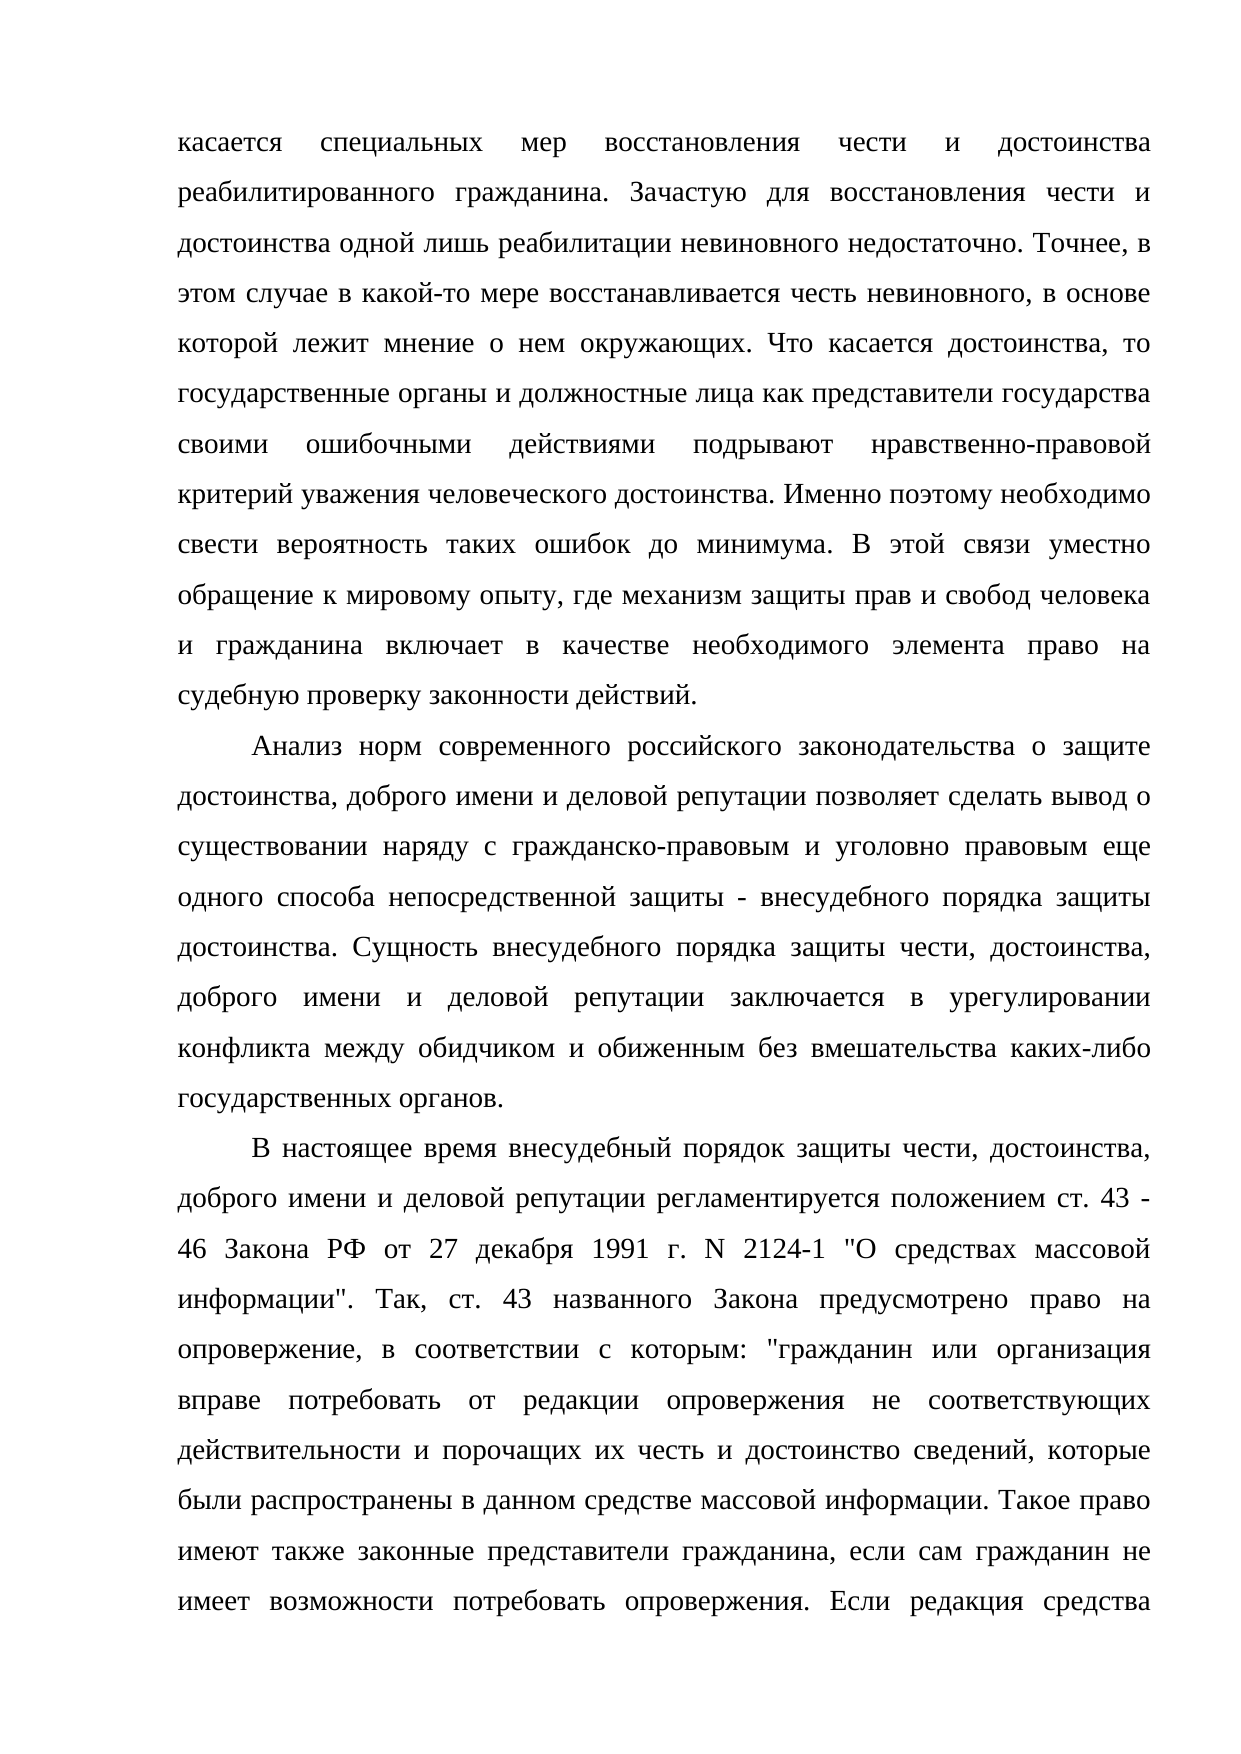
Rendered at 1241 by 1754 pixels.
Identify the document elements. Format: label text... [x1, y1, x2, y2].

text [177, 124, 1152, 711]
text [177, 1130, 1152, 1617]
text Анализ норм современного российского законодательства о защите достоинства, доброго имени и деловой репутации позволяет сделать вывод о существовании наряду с гражданско-правовым и уголовно правовым еще одного способа непосредственной защиты - внесудебного порядка защиты достоинства. Сущность внесудебного порядка защиты чести, достоинства, доброго имени и деловой репутации заключается в урегулировании конфликта между обидчиком и обиженным без вмешательства каких-либо государственных органов. [177, 728, 1152, 1113]
